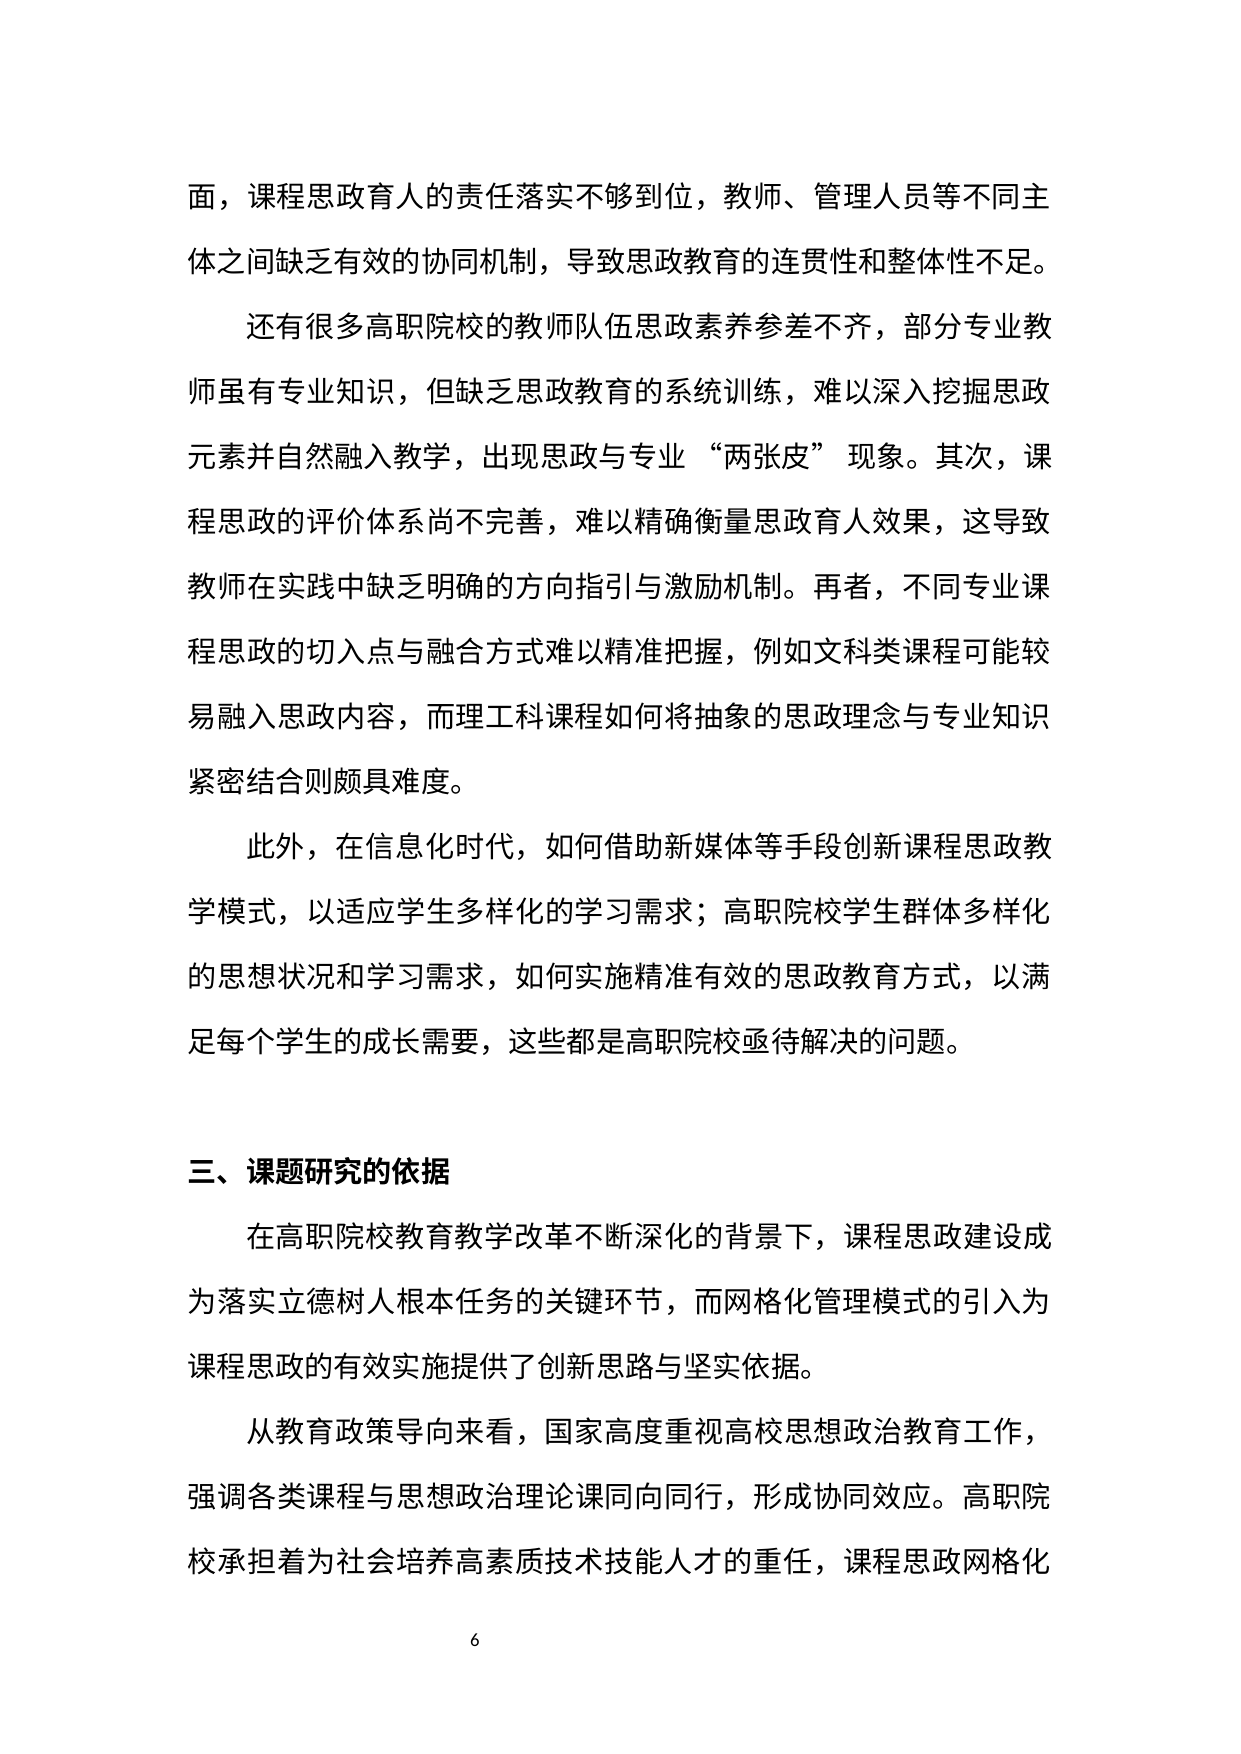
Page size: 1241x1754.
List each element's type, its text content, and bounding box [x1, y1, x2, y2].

list 三、课题研究的依据 [187, 1137, 1053, 1202]
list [187, 162, 1053, 292]
list 此外，在信息化时代，如何借助新媒体等手段创新课程思政教学模式，以适应学生多样化的学习需求；高职院校学生群体多样化的思想状况和学习需求，如何实施精准有效的思政教育方式，以满足每个学生的成长需要，这些都是高职院校亟待解决的问题。 [187, 812, 1053, 1072]
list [187, 1397, 1053, 1592]
list 在高职院校教育教学改革不断深化的背景下，课程思政建设成为落实立德树人根本任务的关键环节，而网格化管理模式的引入为课程思政的有效实施提供了创新思路与坚实依据。 [187, 1202, 1053, 1397]
list 还有很多高职院校的教师队伍思政素养参差不齐，部分专业教师虽有专业知识，但缺乏思政教育的系统训练，难以深入挖掘思政元素并自然融入教学，出现思政与专业 “两张皮” 现象。其次，课程思政的评价体系尚不完善，难以精确衡量思政育人效果，这导致教师在实践中缺乏明确的方向指引与激励机制。再者，不同专业课程思政的切入点与融合方式难以精准把握，例如文科类课程可能较易融入思政内容，而理工科课程如何将抽象的思政理念与专业知识紧密结合则颇具难度。 [187, 292, 1053, 812]
